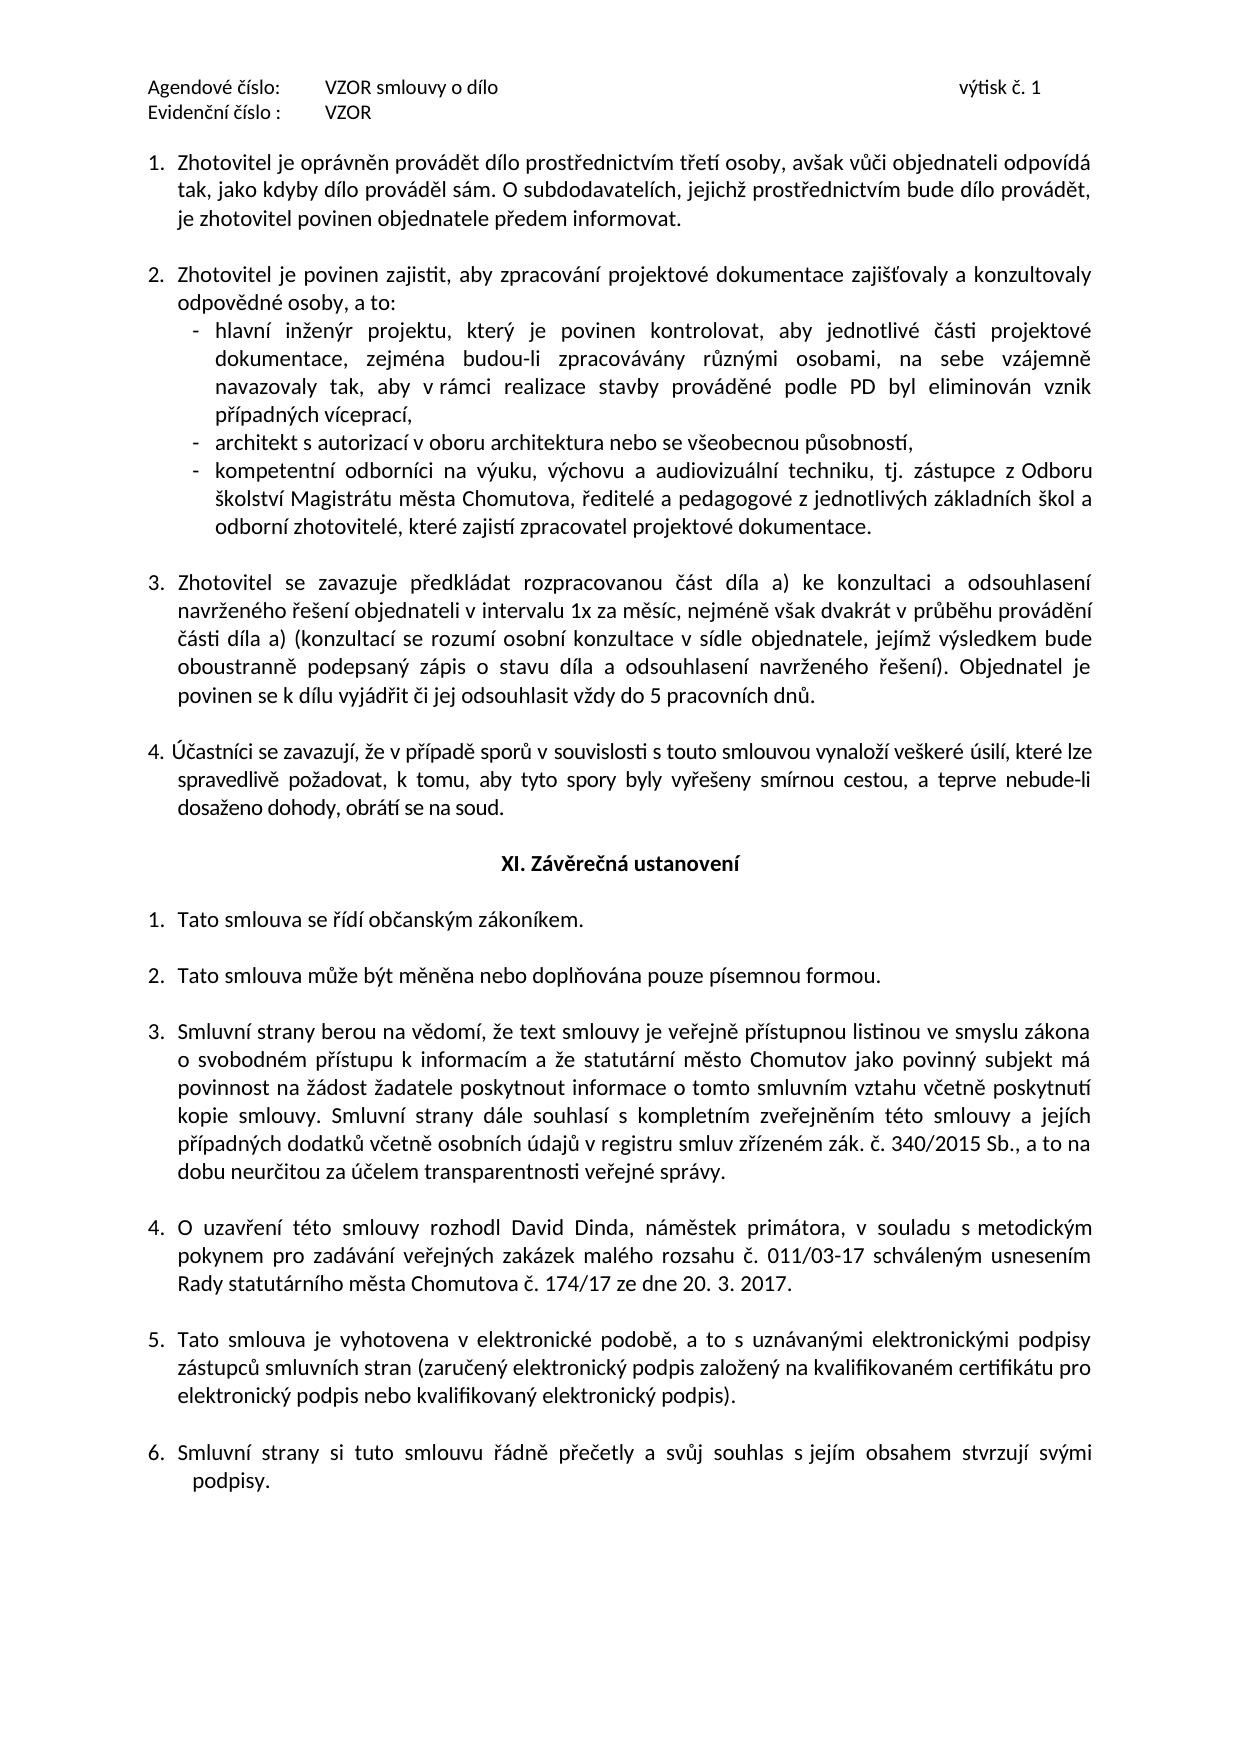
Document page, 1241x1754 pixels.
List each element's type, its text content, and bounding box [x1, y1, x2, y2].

list hlavní inženýr projektu, který je povinen kontrolovat, aby jednotlivé části projektové dokumentace, zejména budou-li zpracovávány různými osobami, na sebe vzájemně navazovaly tak, aby v rámci realizace stavby prováděné podle PD byl eliminován vznik případných víceprací, [192, 316, 1093, 428]
list kompetentní odborníci na výuku, výchovu a audiovizuální techniku, tj. zástupce z Odboru školství Magistrátu města Chomutova, ředitelé a pedagogové z jednotlivých základních škol a odborní zhotovitelé, které zajistí zpracovatel projektové dokumentace. [192, 456, 1093, 540]
list Tato smlouva se řídí občanským zákoníkem. [148, 905, 1093, 933]
list Zhotovitel je povinen zajistit, aby zpracování projektové dokumentace zajišťovaly a konzultovaly odpovědné osoby, a to: [148, 260, 1093, 316]
list Tato smlouva je vyhotovena v elektronické podobě, a to s uznávanými elektronickými podpisy zástupců smluvních stran (zaručený elektronický podpis založený na kvalifikovaném certifikátu pro elektronický podpis nebo kvalifikovaný elektronický podpis). [148, 1326, 1093, 1409]
list architekt s autorizací v oboru architektura nebo se všeobecnou působností, [192, 428, 1093, 456]
text 3. Zhotovitel se zavazuje předkládat rozpracovanou část díla a) ke konzultaci a odsouhlasení navrženého řešení objednateli v intervalu 1x za měsíc, nejméně však dvakrát v průběhu provádění části díla a) (konzultací se rozumí osobní konzultace v sídle objednatele, jejímž výsledkem bude oboustranně podepsaný zápis o stavu díla a odsouhlasení navrženého řešení). Objednatel je povinen se k dílu vyjádřit či jej odsouhlasit vždy do 5 pracovních dnů. [148, 568, 1093, 709]
list Tato smlouva může být měněna nebo doplňována pouze písemnou formou. [148, 961, 1093, 989]
text 4. Účastníci se zavazují, že v případě sporů v souvislosti s touto smlouvou vynaloží veškeré úsilí, které lze spravedlivě požadovat, k tomu, aby tyto spory byly vyřešeny smírnou cestou, a teprve nebude-li dosaženo dohody, obrátí se na soud. [148, 737, 1093, 821]
list O uzavření této smlouvy rozhodl David Dinda, náměstek primátora, v souladu s metodickým pokynem pro zadávání veřejných zakázek malého rozsahu č. 011/03-17 schváleným usnesením Rady statutárního města Chomutova č. 174/17 ze dne 20. 3. 2017. [148, 1213, 1093, 1297]
text 6. Smluvní strany si tuto smlouvu řádně přečetly a svůj souhlas s jejím obsahem stvrzují svými podpisy. [148, 1438, 1093, 1494]
text XI. Závěrečná ustanovení [148, 849, 1093, 877]
list Smluvní strany berou na vědomí, že text smlouvy je veřejně přístupnou listinou ve smyslu zákona o svobodném přístupu k informacím a že statutární město Chomutov jako povinný subjekt má povinnost na žádost žadatele poskytnout informace o tomto smluvním vztahu včetně poskytnutí kopie smlouvy. Smluvní strany dále souhlasí s kompletním zveřejněním této smlouvy a jejích případných dodatků včetně osobních údajů v registru smluv zřízeném zák. č. 340/2015 Sb., a to na dobu neurčitou za účelem transparentnosti veřejné správy. [148, 1017, 1093, 1185]
list Zhotovitel je oprávněn provádět dílo prostřednictvím třetí osoby, avšak vůči objednateli odpovídá tak, jako kdyby dílo prováděl sám. O subdodavatelích, jejichž prostřednictvím bude dílo provádět, je zhotovitel povinen objednatele předem informovat. [148, 148, 1093, 232]
